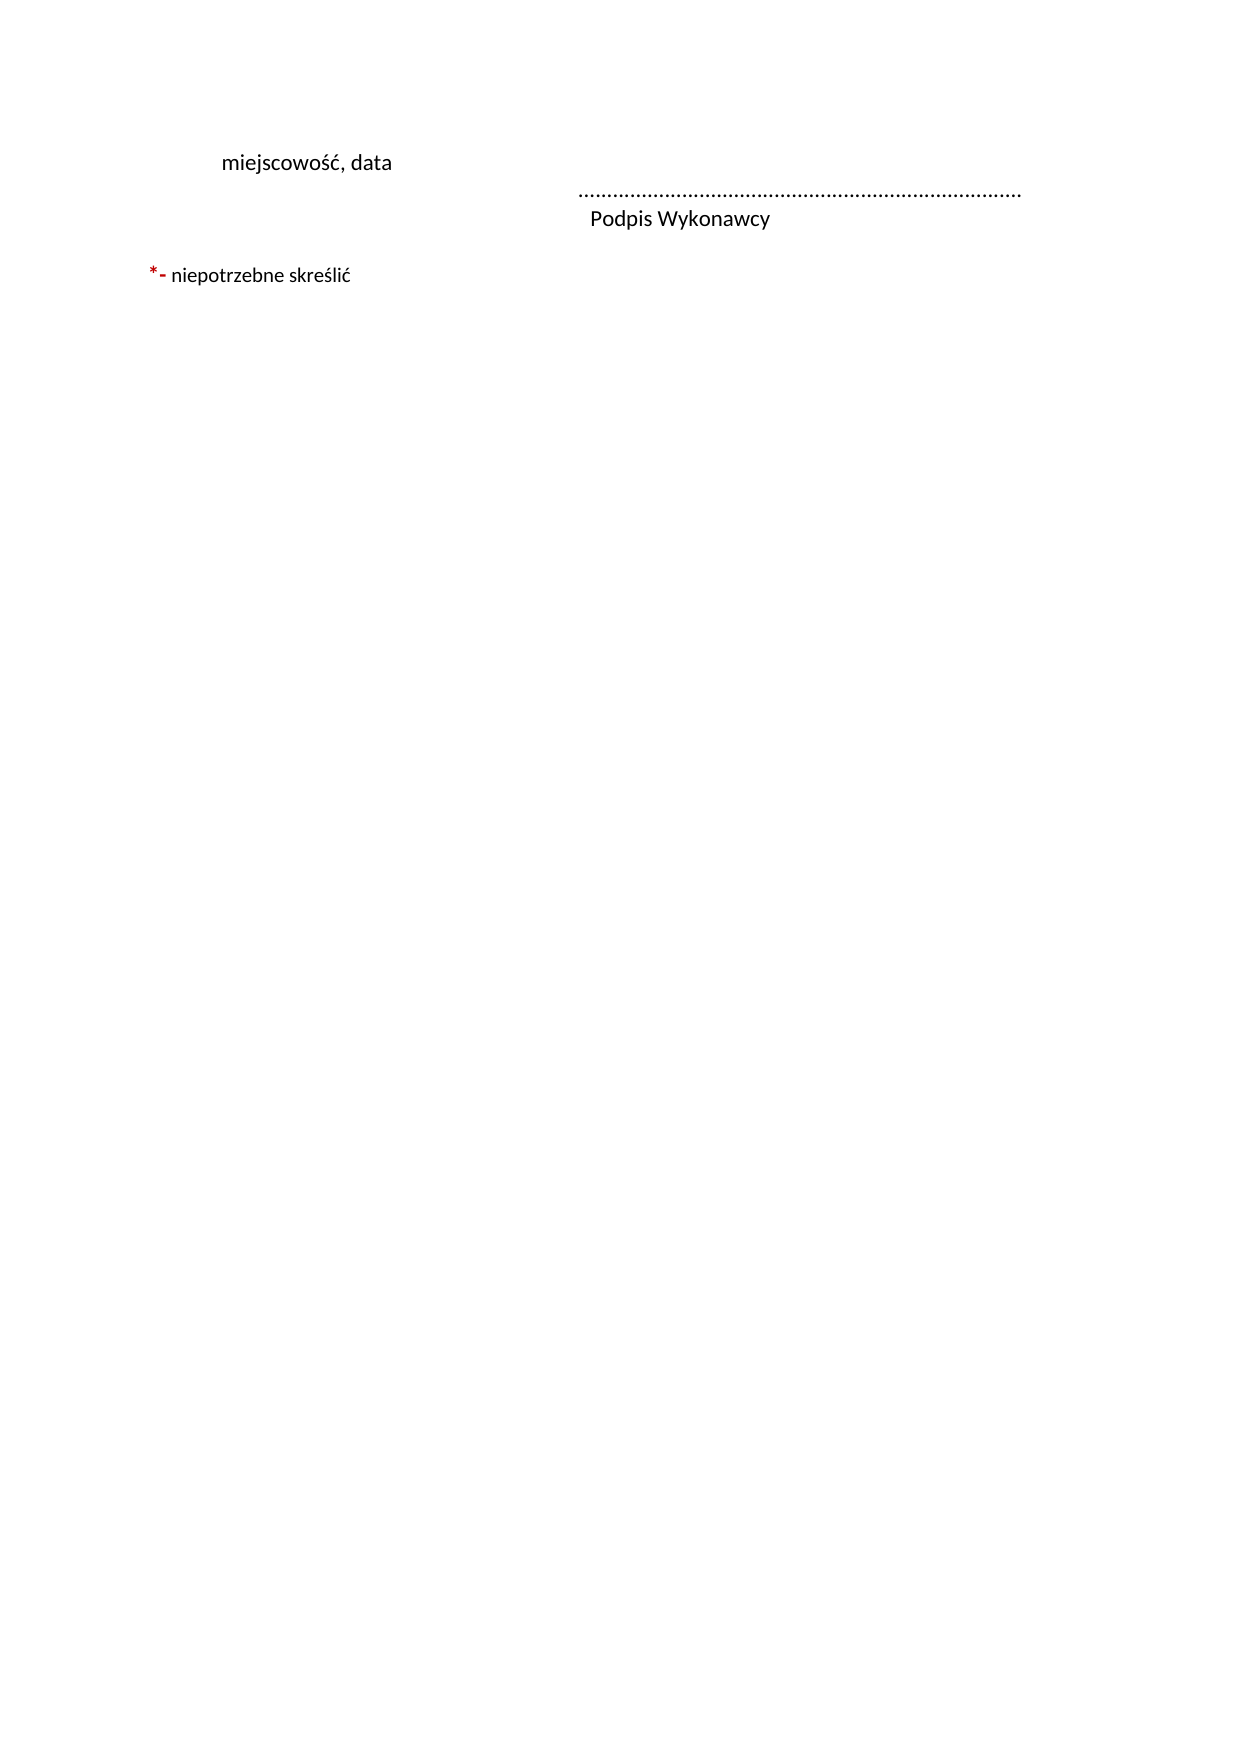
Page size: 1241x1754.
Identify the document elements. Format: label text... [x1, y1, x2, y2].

text ............................................................................. [185, 176, 1093, 204]
text *- niepotrzebne skreślić [148, 260, 1093, 288]
text miejscowość, data [185, 148, 1093, 176]
text Podpis Wykonawcy [590, 204, 1093, 232]
